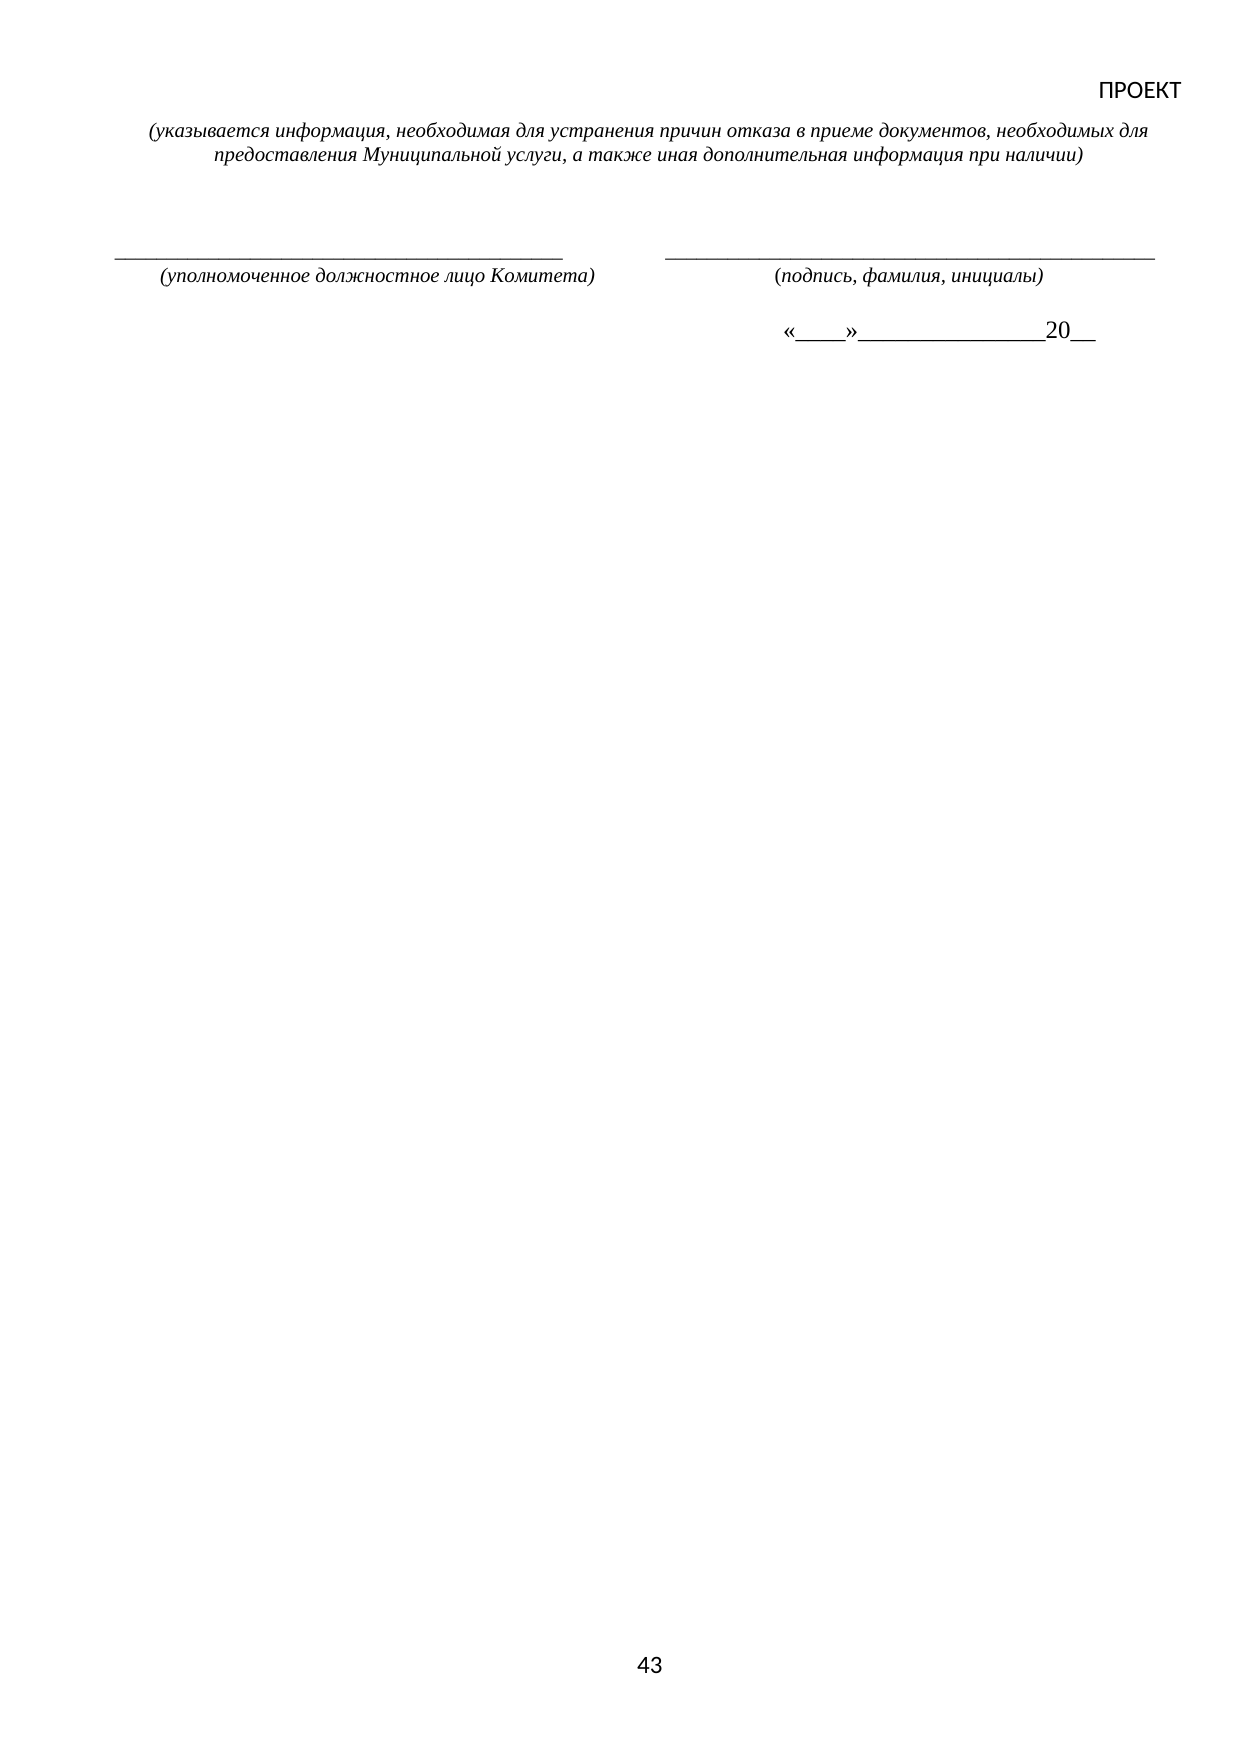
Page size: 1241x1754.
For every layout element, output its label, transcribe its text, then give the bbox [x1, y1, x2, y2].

table_header _______________________________________________ (подпись, фамилия, инициалы) [654, 166, 1166, 287]
table_header ___________________________________________ (уполномоченное должностное лицо Комитета) [103, 166, 654, 287]
text (указывается информация, необходимая для устранения причин отказа в приеме документов, необходимых для предоставления Муниципальной услуги, а также иная дополнительная информация при наличии) [118, 118, 1181, 166]
text «____»_______________20__ [783, 315, 1181, 344]
